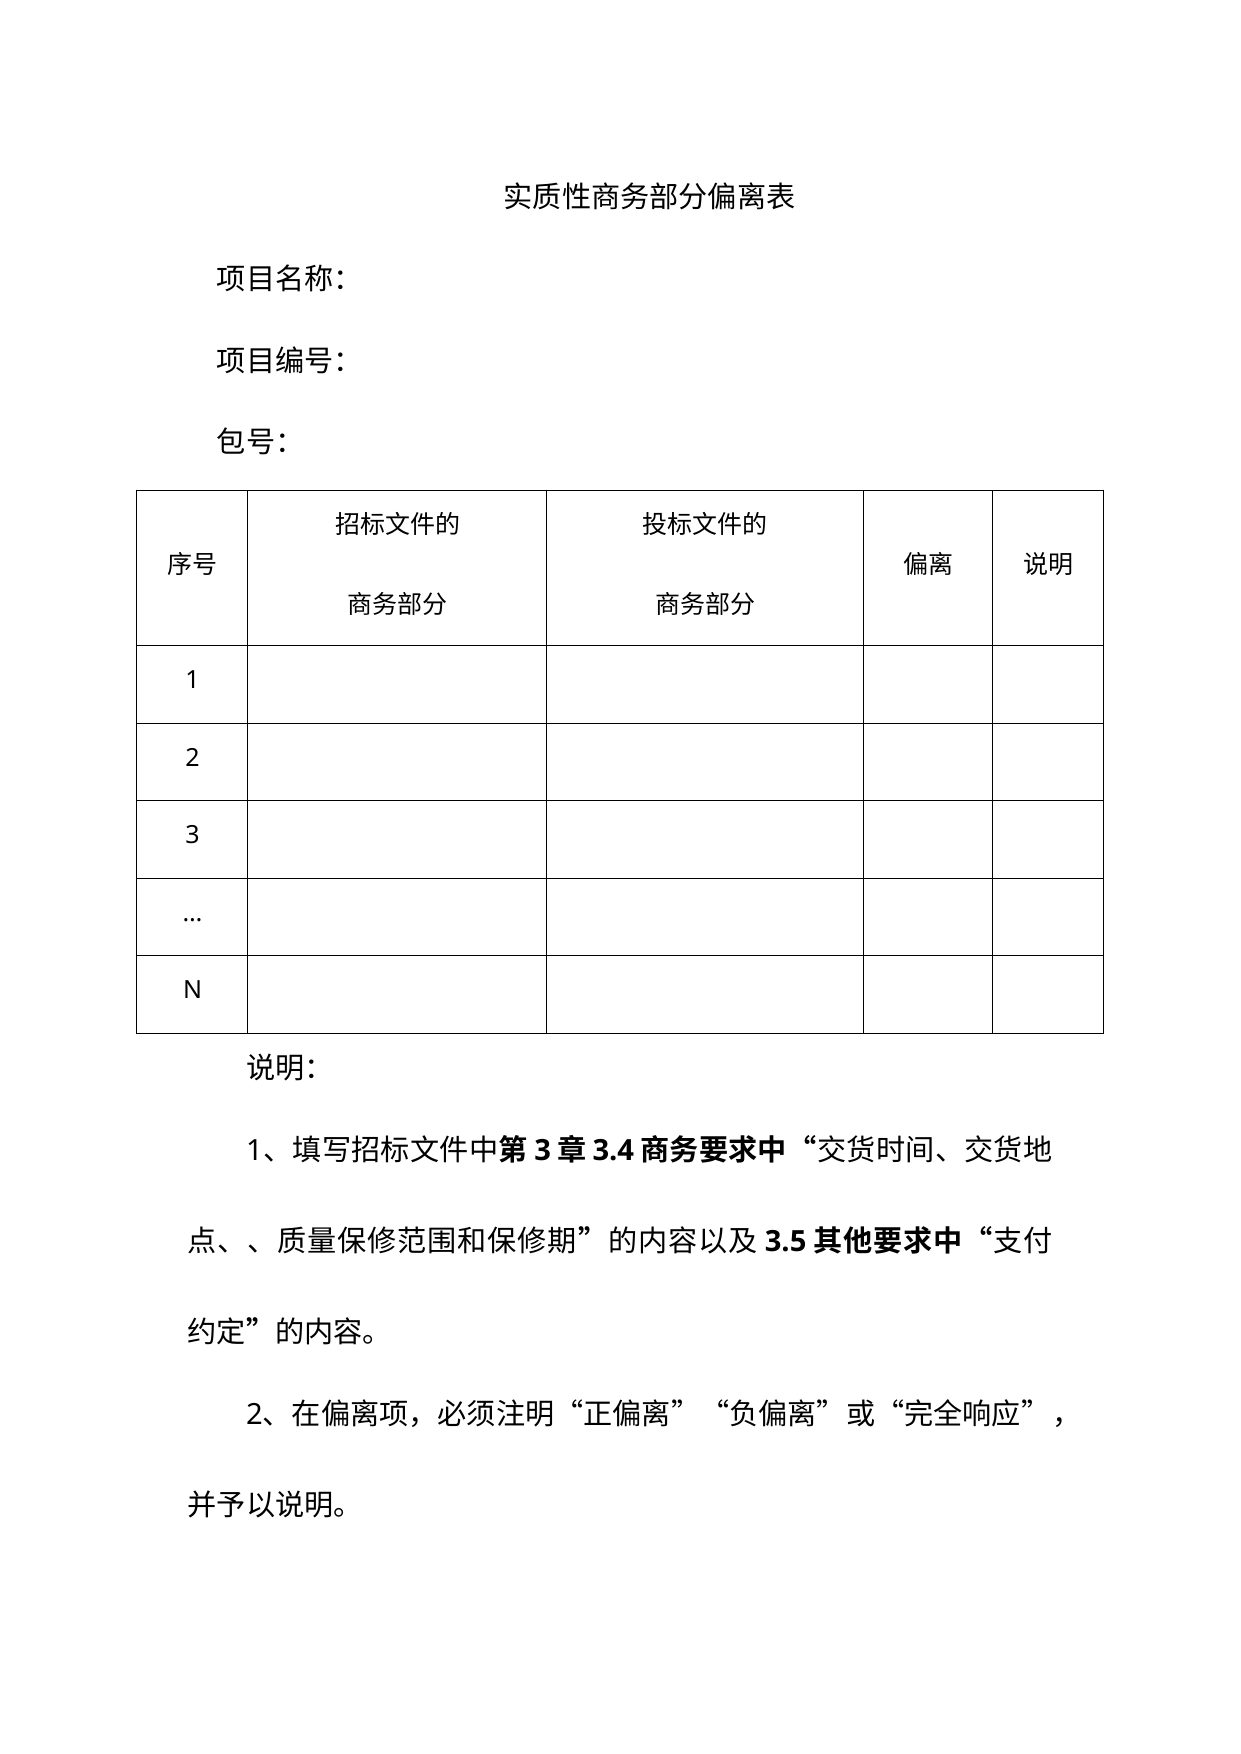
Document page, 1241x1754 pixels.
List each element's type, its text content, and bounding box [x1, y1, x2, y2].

table_cell [547, 646, 863, 722]
table_cell [993, 879, 1103, 955]
text 项目名称： [187, 244, 1053, 309]
table_cell [864, 724, 992, 800]
table_cell [248, 879, 546, 955]
table_header 说明 [993, 491, 1103, 645]
table_cell [864, 956, 992, 1032]
table_cell [248, 956, 546, 1032]
table_header 投标文件的 商务部分 [547, 491, 863, 645]
table_cell [547, 956, 863, 1032]
table_cell 2 [137, 724, 247, 800]
table_cell 1 [137, 646, 247, 722]
table_cell 3 [137, 801, 247, 877]
table_header 招标文件的 商务部分 [248, 491, 546, 645]
table_cell [547, 801, 863, 877]
table_cell N [137, 956, 247, 1032]
text 实质性商务部分偏离表 [187, 162, 1053, 227]
table_cell [993, 724, 1103, 800]
table_header 偏离 [864, 491, 992, 645]
table_cell [547, 724, 863, 800]
table_cell [864, 879, 992, 955]
text 说明： [187, 1034, 1053, 1098]
table_cell [248, 724, 546, 800]
table_header 序号 [137, 491, 247, 645]
table_cell [993, 646, 1103, 722]
table_cell [993, 801, 1103, 877]
table_cell … [137, 879, 247, 955]
table_cell [993, 956, 1103, 1032]
text 包号： [187, 408, 1053, 473]
text 1、填写招标文件中第3章3.4商务要求中“交货时间、交货地点、、质量保修范围和保修期”的内容以及3.5其他要求中“支付约定”的内容。 [187, 1115, 1053, 1362]
text 2、在偏离项，必须注明“正偏离”“负偏离”或“完全响应”，并予以说明。 [187, 1379, 1053, 1535]
table_cell [547, 879, 863, 955]
table_cell [248, 646, 546, 722]
table_cell [864, 801, 992, 877]
table_cell [248, 801, 546, 877]
table_cell [864, 646, 992, 722]
text 项目编号： [187, 326, 1053, 391]
